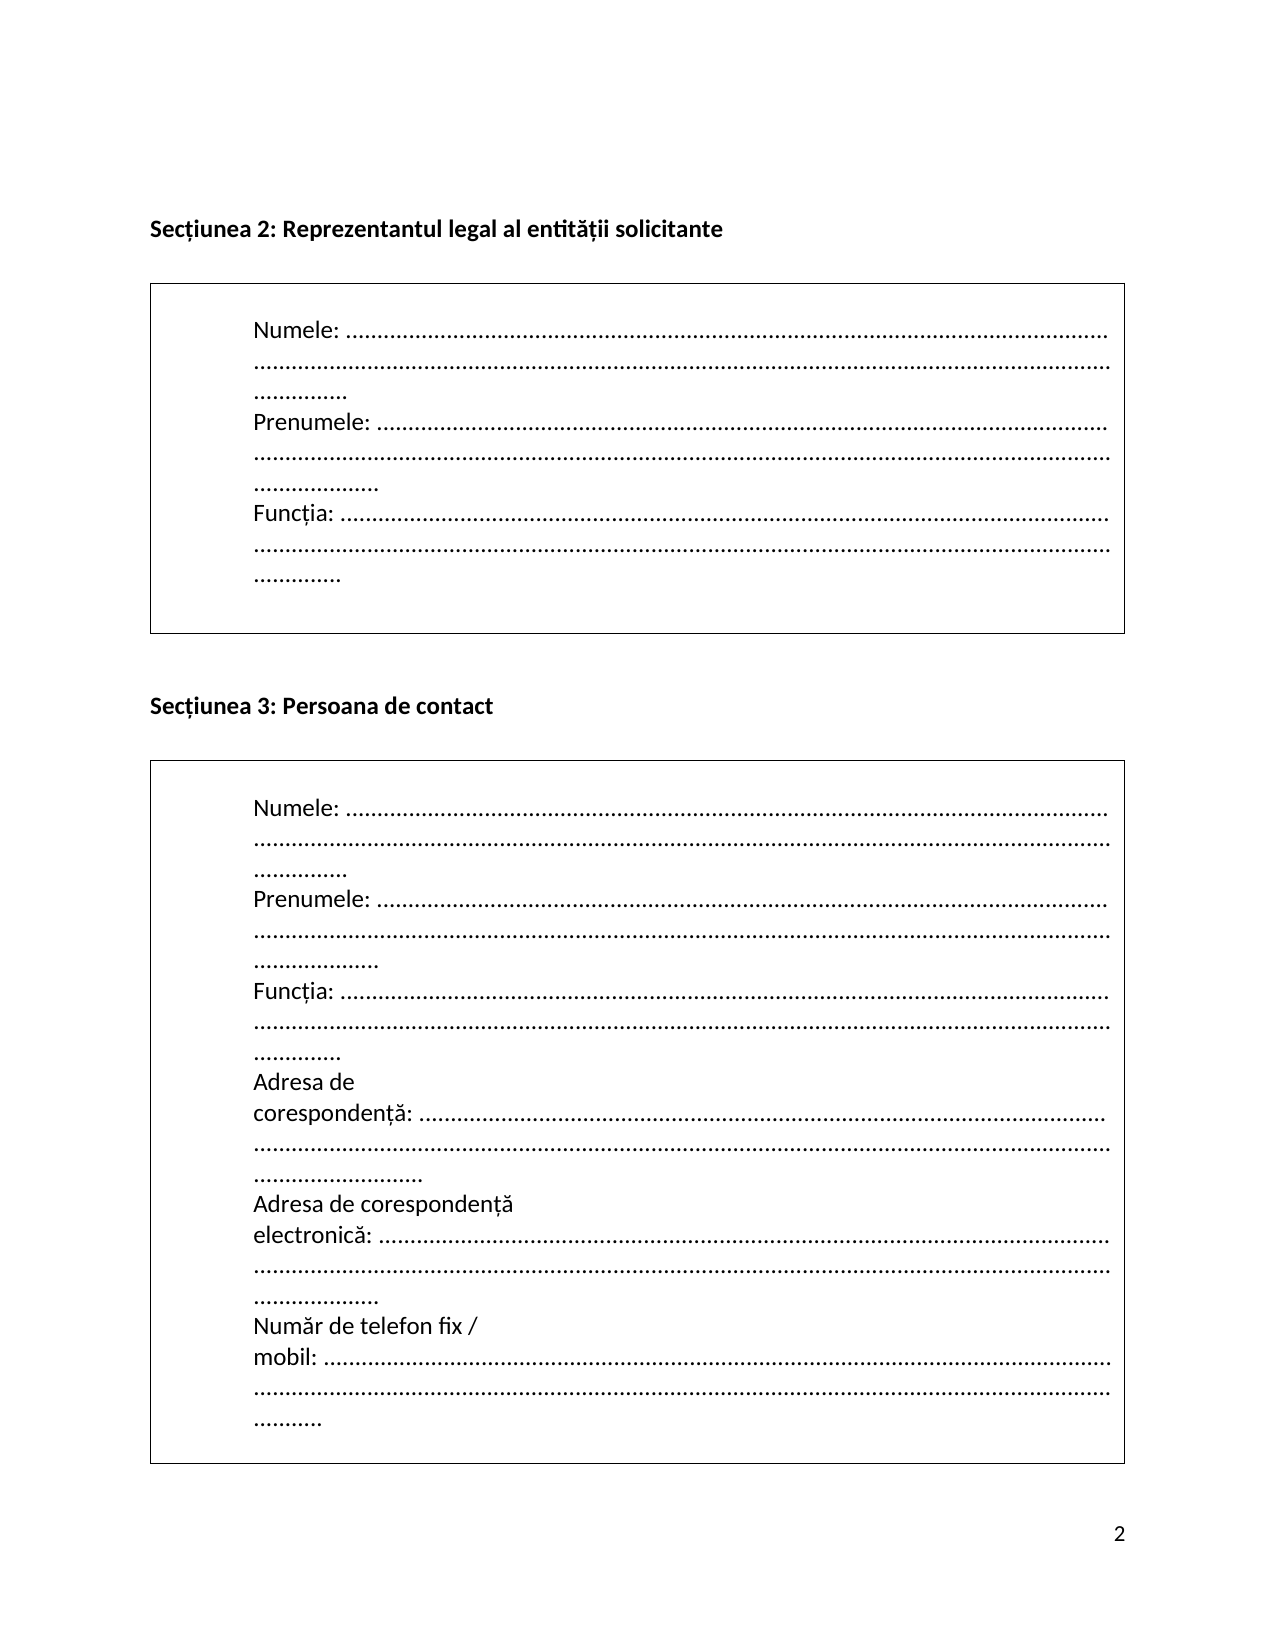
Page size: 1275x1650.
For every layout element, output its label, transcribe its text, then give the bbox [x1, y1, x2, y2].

text Secțiunea 2: Reprezentantul legal al entității solicitante [150, 213, 1125, 243]
table_header Numele: ................................................................................................................................................................................................................................................................................ Prenumele: ................................................................................................................................................................................................................................................................................ Funcția: ................................................................................................................................................................................................................................................................................ Adresa de corespondență: ................................................................................................................................................................................................................................................................................ Adresa de corespondență electronică: ................................................................................................................................................................................................................................................................................ Număr de telefon fix / mobil: ................................................................................................................................................................................................................................................................................ [151, 761, 1124, 1463]
table_header Numele: ................................................................................................................................................................................................................................................................................ Prenumele: ................................................................................................................................................................................................................................................................................ Funcția: ................................................................................................................................................................................................................................................................................ [151, 284, 1124, 633]
text Secțiunea 3: Persoana de contact [150, 690, 1125, 721]
